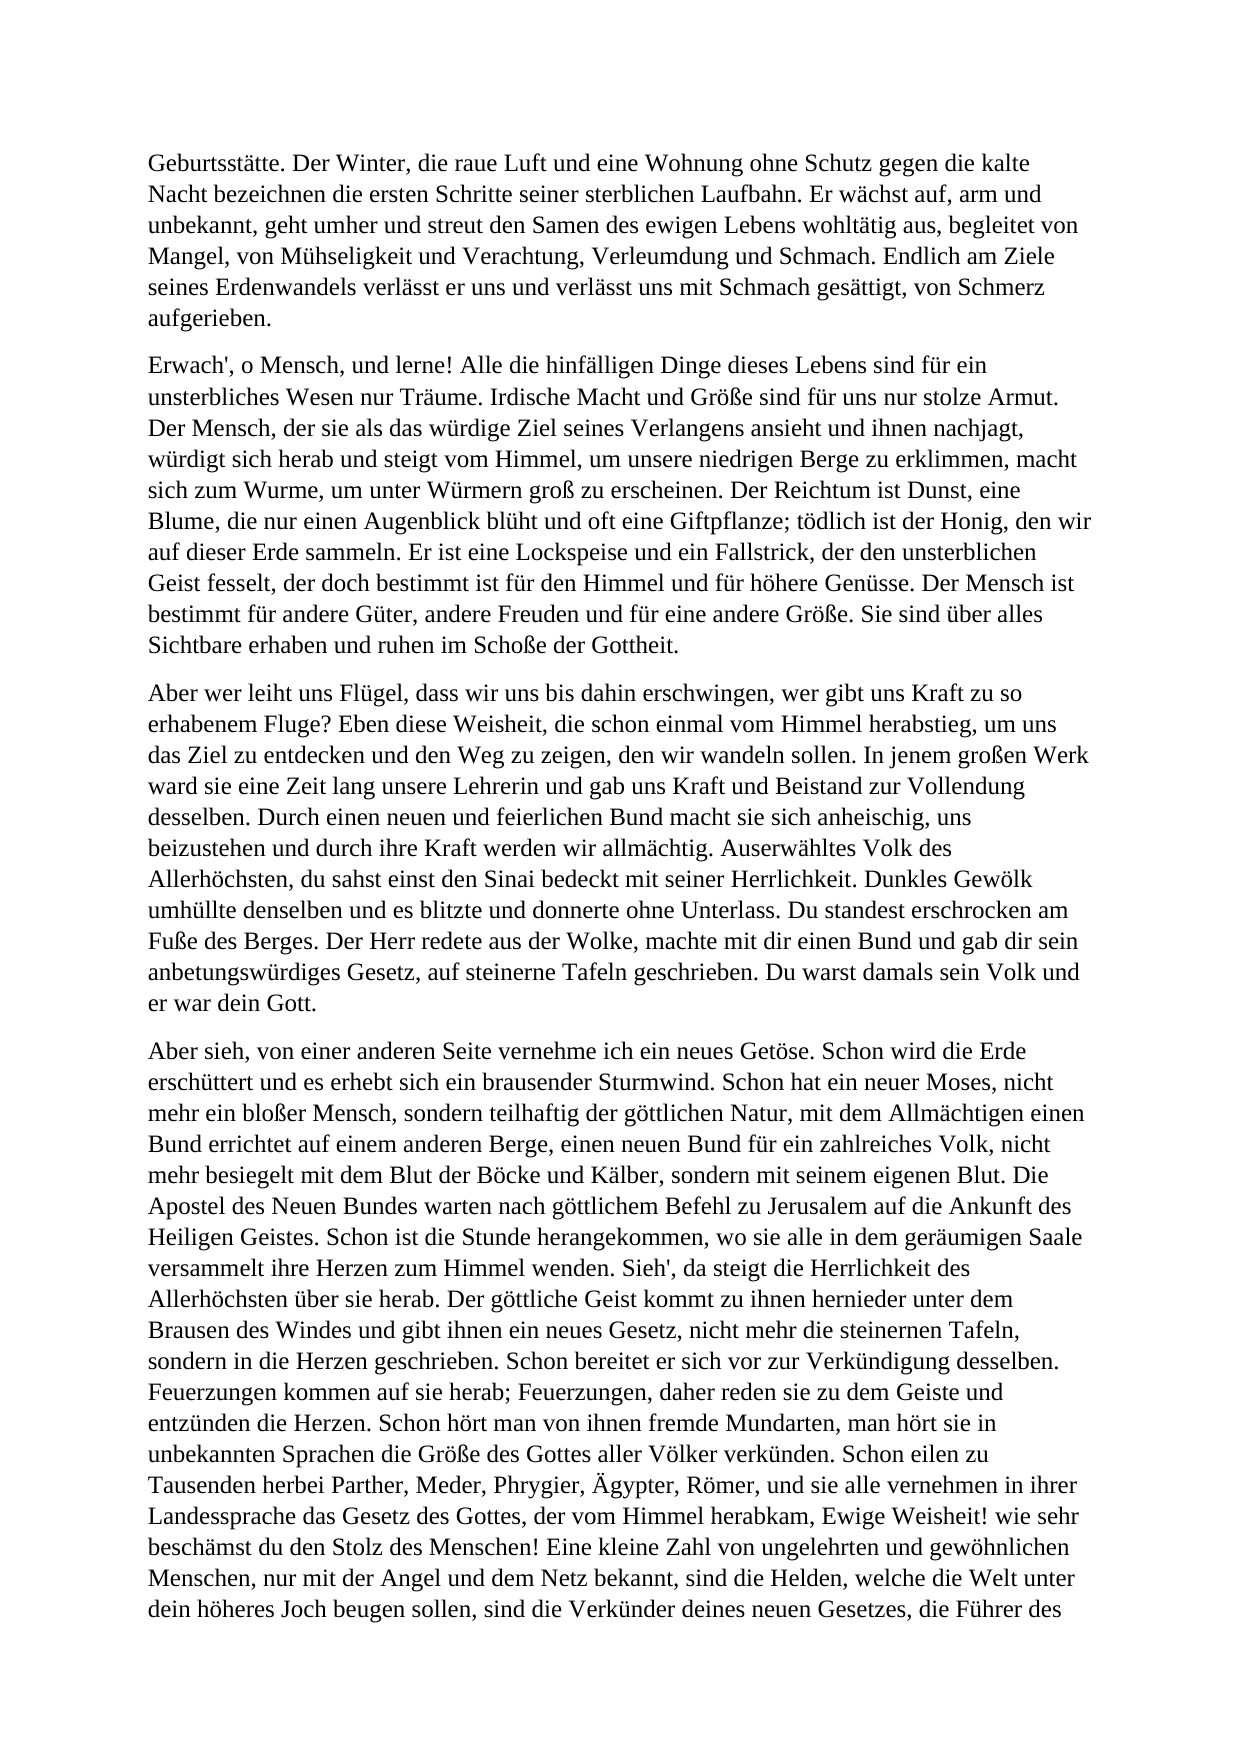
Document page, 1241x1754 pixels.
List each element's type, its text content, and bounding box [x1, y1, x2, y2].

text Erwach', o Mensch, und lerne! Alle die hinfälligen Dinge dieses Lebens sind für ein unsterbliches Wesen nur Träume. Irdische Macht und Größe sind für uns nur stolze Armut. Der Mensch, der sie als das würdige Ziel seines Verlangens ansieht und ihnen nachjagt, würdigt sich herab und steigt vom Himmel, um unsere niedrigen Berge zu erklimmen, macht sich zum Wurme, um unter Würmern groß zu erscheinen. Der Reichtum ist Dunst, eine Blume, die nur einen Augenblick blüht und oft eine Giftpflanze; tödlich ist der Honig, den wir auf dieser Erde sammeln. Er ist eine Lockspeise und ein Fallstrick, der den unsterblichen Geist fesselt, der doch bestimmt ist für den Himmel und für höhere Genüsse. Der Mensch ist bestimmt für andere Güter, andere Freuden und für eine andere Größe. Sie sind über alles Sichtbare erhaben und ruhen im Schoße der Gottheit. [148, 351, 1093, 659]
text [148, 1036, 1093, 1623]
text Aber wer leiht uns Flügel, dass wir uns bis dahin erschwingen, wer gibt uns Kraft zu so erhabenem Fluge? Eben diese Weisheit, die schon einmal vom Himmel herabstieg, um uns das Ziel zu entdecken und den Weg zu zeigen, den wir wandeln sollen. In jenem großen Werk ward sie eine Zeit lang unsere Lehrerin und gab uns Kraft und Beistand zur Vollendung desselben. Durch einen neuen und feierlichen Bund macht sie sich anheischig, uns beizustehen und durch ihre Kraft werden wir allmächtig. Auserwähltes Volk des Allerhöchsten, du sahst einst den Sinai bedeckt mit seiner Herrlichkeit. Dunkles Gewölk umhüllte denselben und es blitzte und donnerte ohne Unterlass. Du standest erschrocken am Fuße des Berges. Der Herr redete aus der Wolke, machte mit dir einen Bund und gab dir sein anbetungswürdiges Gesetz, auf steinerne Tafeln geschrieben. Du warst damals sein Volk und er war dein Gott. [148, 678, 1093, 1017]
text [148, 148, 1093, 332]
